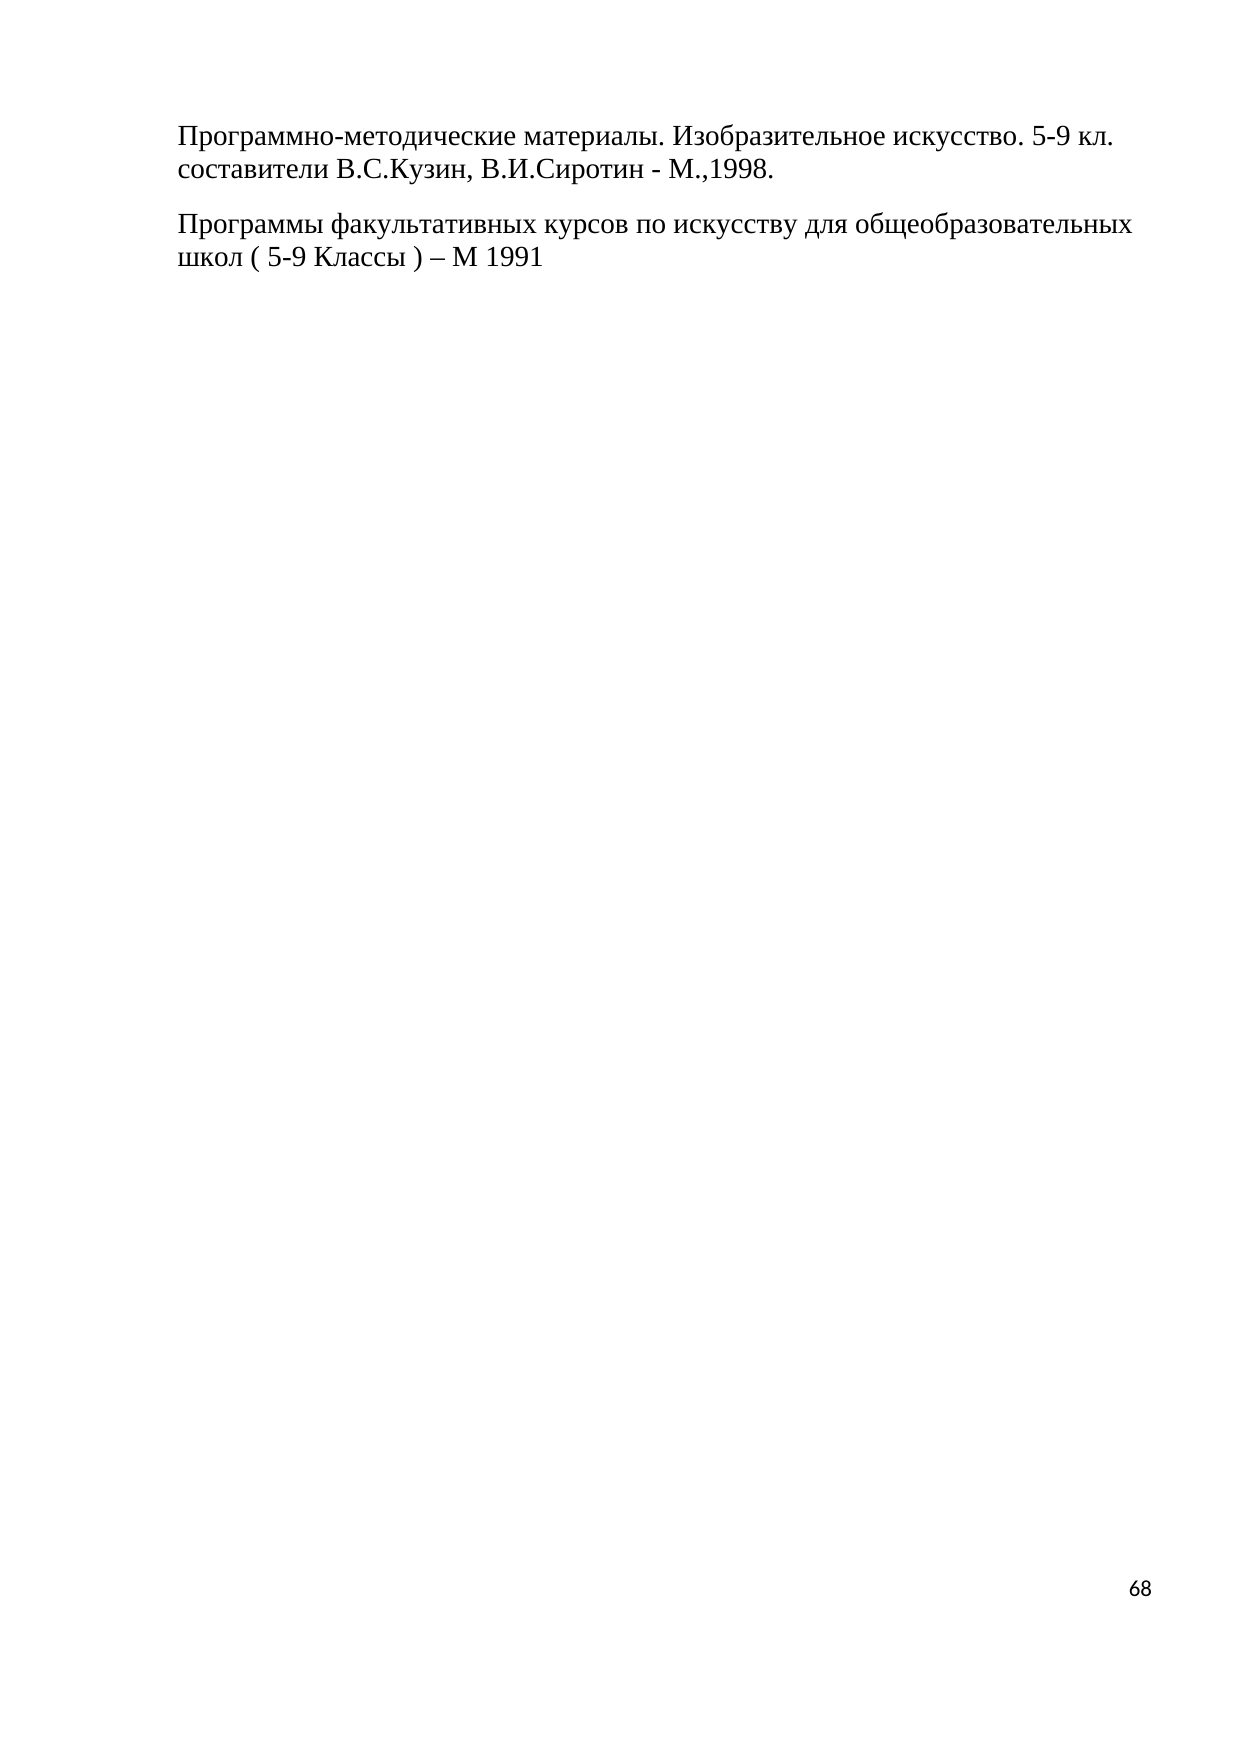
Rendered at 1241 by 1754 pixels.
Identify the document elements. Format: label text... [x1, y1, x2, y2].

text Программно-методические материалы. Изобразительное искусство. 5-9 кл. составители В.С.Кузин, В.И.Сиротин - М.,1998. [177, 118, 1152, 185]
text Программы факультативных курсов по искусству для общеобразовательных школ ( 5-9 Классы ) – М 1991 [177, 206, 1152, 273]
